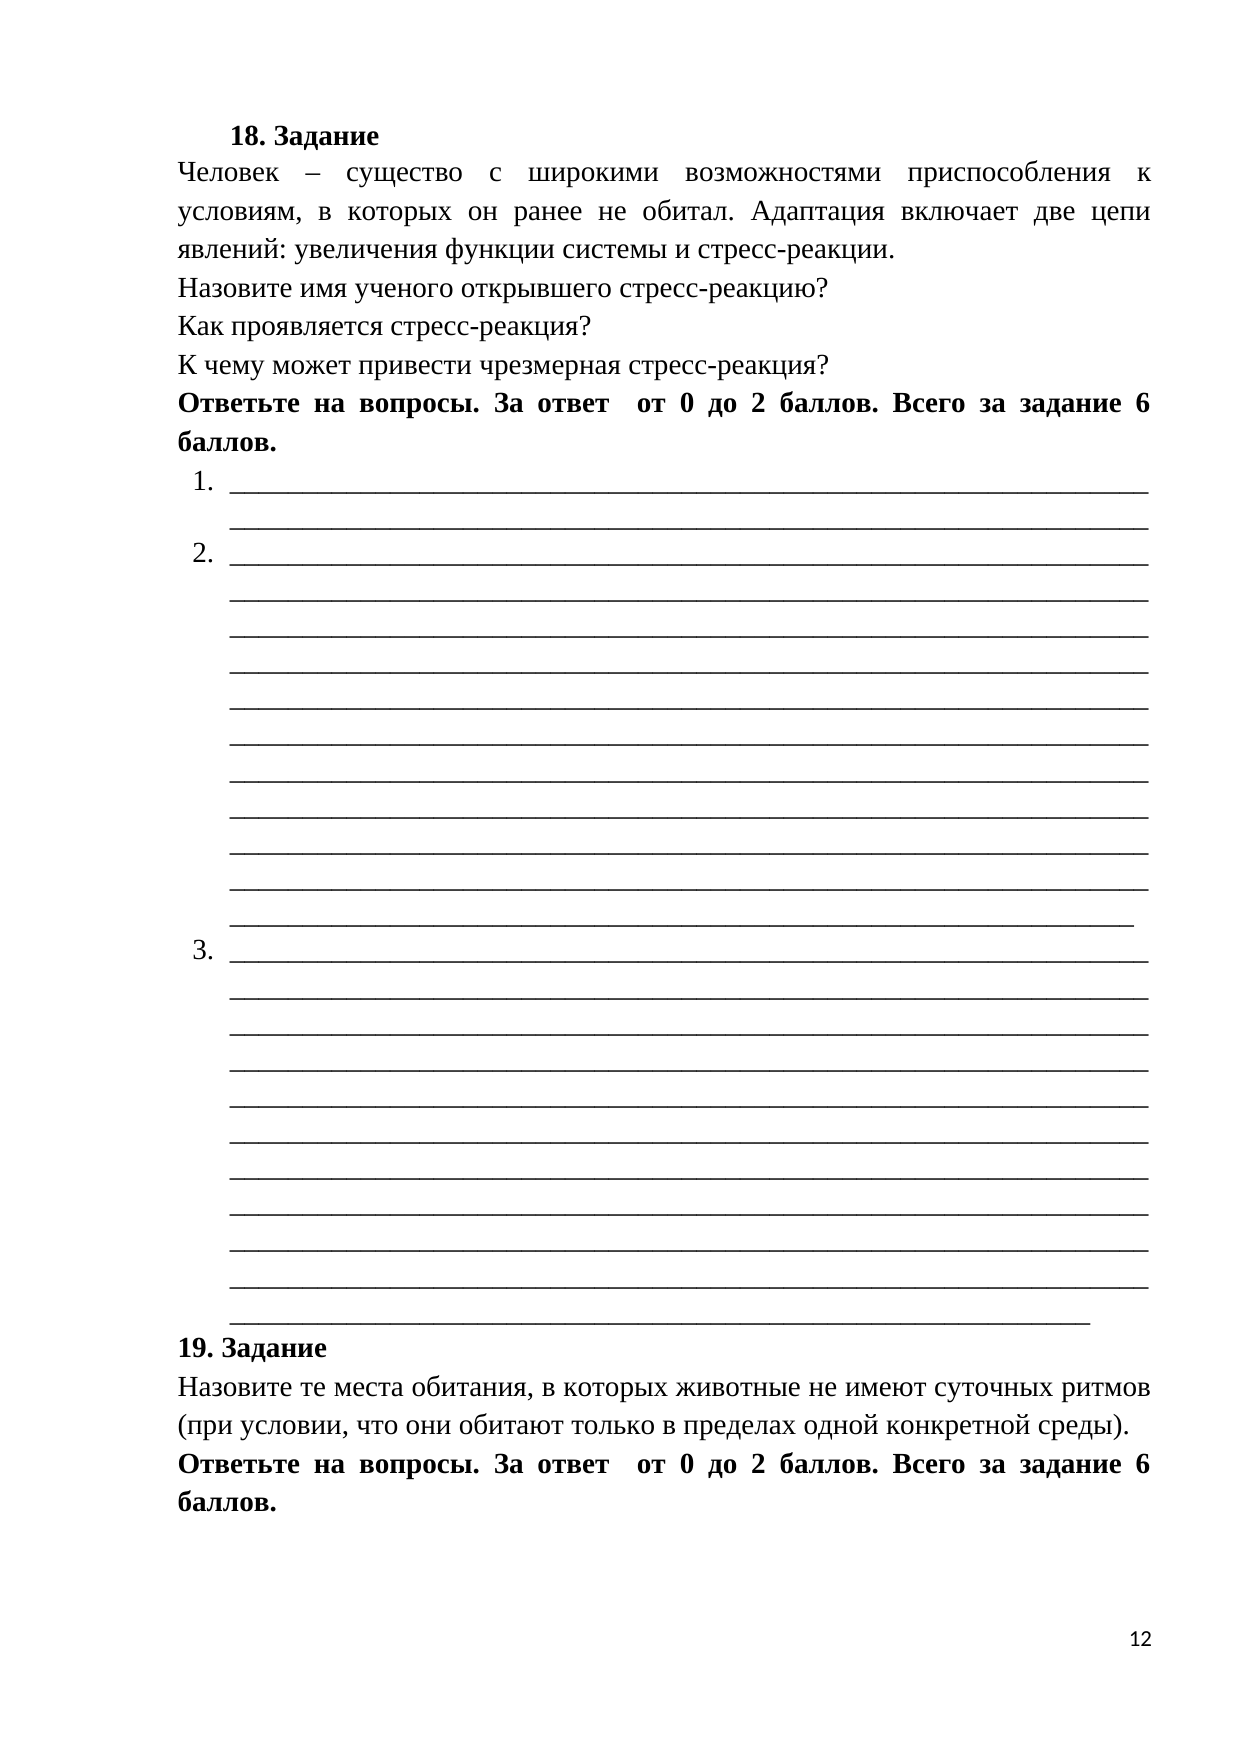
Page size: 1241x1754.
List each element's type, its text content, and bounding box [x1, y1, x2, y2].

text Человек – существо с широкими возможностями приспособления к условиям, в которых он ранее не обитал. Адаптация включает две цепи явлений: увеличения функции системы и стресс-реакции. [177, 154, 1152, 265]
text Ответьте на вопросы. За ответ от 0 до 2 баллов. Всего за задание 6 баллов. [177, 386, 1152, 458]
text К чему может привести чрезмерная стресс-реакция? [177, 347, 1152, 381]
list ____________________________________________________________________________________________________________________________________________________________________________________________________________________________________________________________________________________________________________________________________________________________________________________________________________________________________________________________________________________________________________________________________________________________________________________________________________________________________________________________________________________________________________________ [192, 535, 1152, 930]
list _________________________________________________________________________________________________________________________________________________________________________________________________________________________________________________________________________________________________________________________________________________________________________________________________________________________________________________________________________________________________________________________________________________________________________________________________________________________________________________________________________________________________________________ [192, 932, 1152, 1327]
list 18. Задание [229, 118, 1152, 152]
text Ответьте на вопросы. За ответ от 0 до 2 баллов. Всего за задание 6 баллов. [177, 1446, 1152, 1518]
text Как проявляется стресс-реакция? [177, 308, 1152, 342]
text 19. Задание [177, 1330, 1152, 1364]
text Назовите имя ученого открывшего стресс-реакцию? [177, 270, 1152, 303]
list ______________________________________________________________________________________________________________________________ [192, 463, 1152, 532]
text Назовите те места обитания, в которых животные не имеют суточных ритмов (при условии, что они обитают только в пределах одной конкретной среды). [177, 1369, 1152, 1441]
